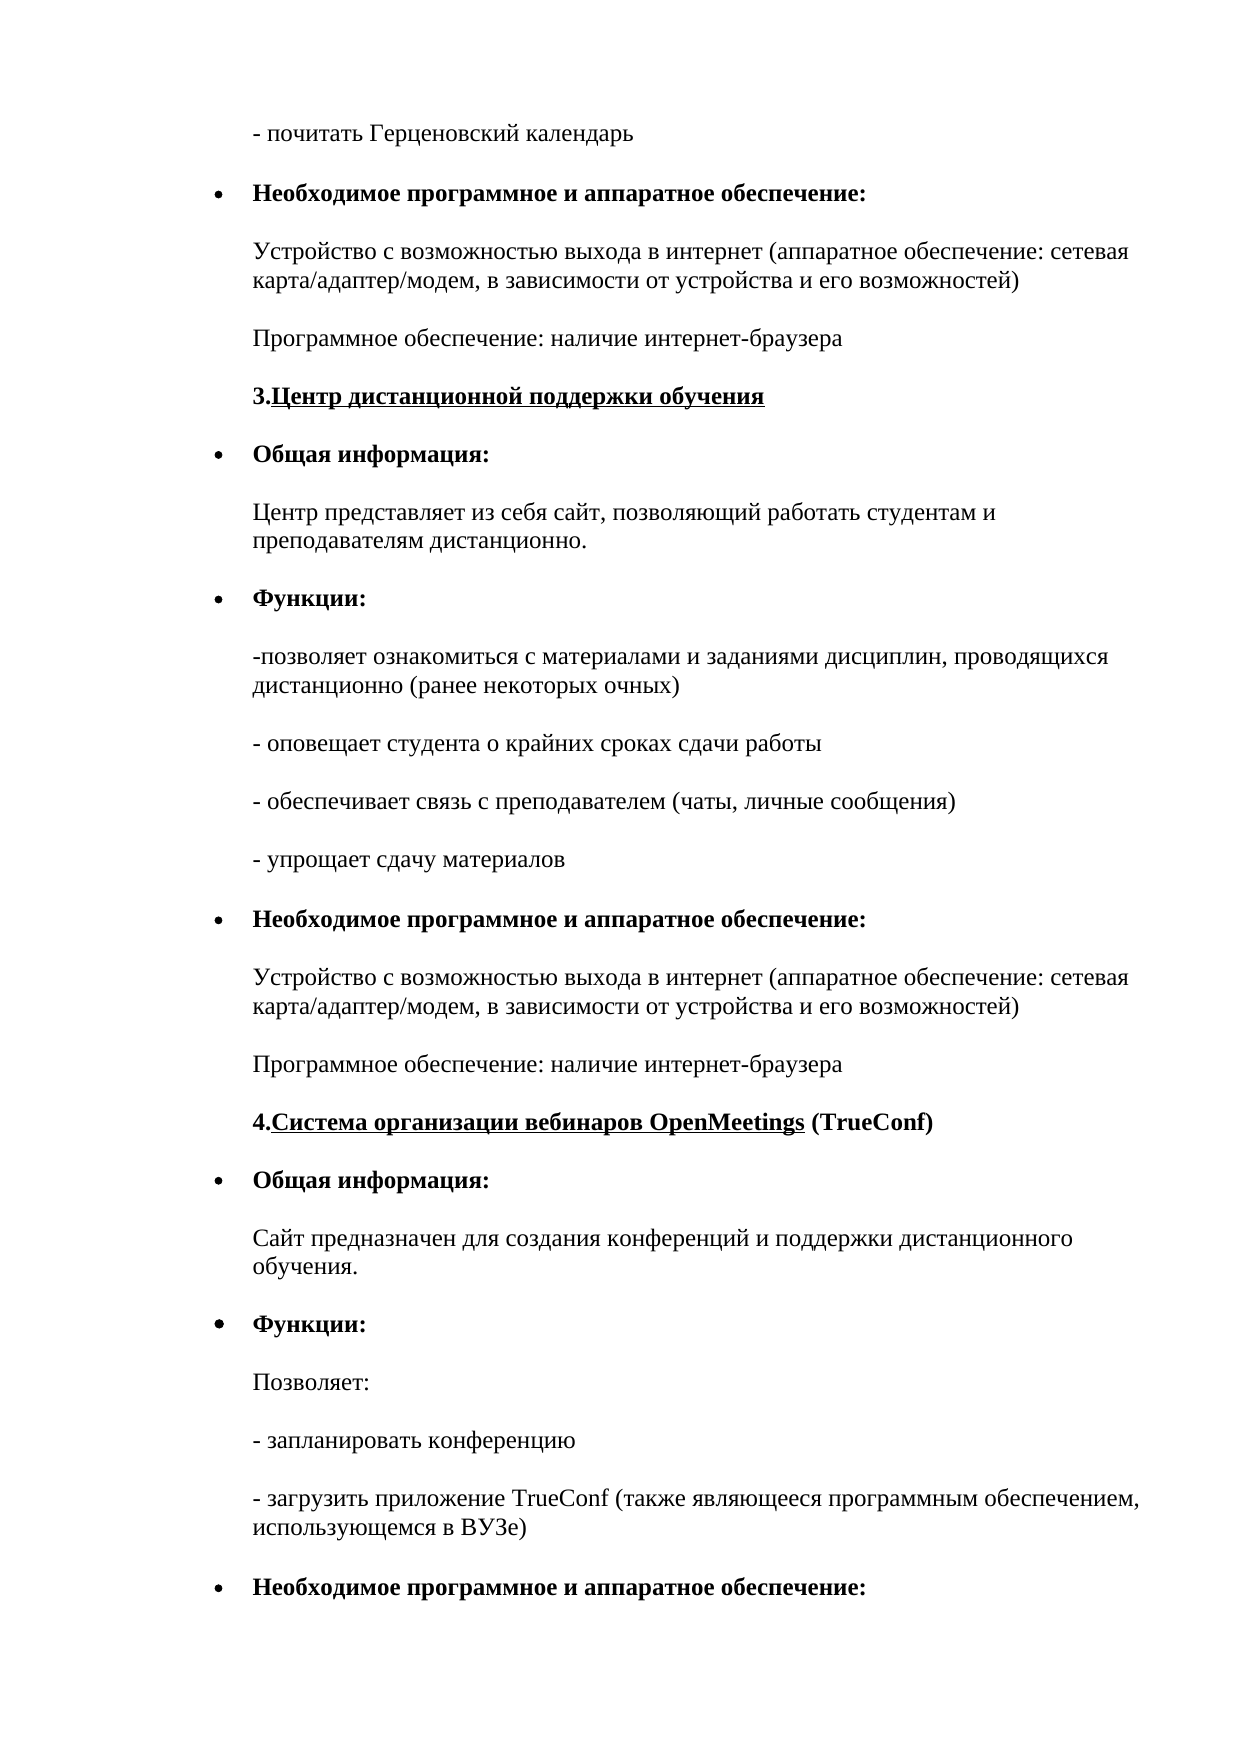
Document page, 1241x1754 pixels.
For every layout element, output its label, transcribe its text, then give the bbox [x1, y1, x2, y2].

list Необходимое программное и аппаратное обеспечение: [215, 1570, 1152, 1601]
text Сайт предназначен для создания конференций и поддержки дистанционного обучения. [252, 1223, 1152, 1280]
text Позволяет: [252, 1367, 1152, 1396]
list Необходимое программное и аппаратное обеспечение: [215, 902, 1152, 933]
text Устройство с возможностью выхода в интернет (аппаратное обеспечение: сетевая карта/адаптер/модем, в зависимости от устройства и его возможностей) [252, 236, 1152, 294]
text Программное обеспечение: наличие интернет-браузера [252, 323, 1152, 352]
text - запланировать конференцию [252, 1425, 1152, 1454]
text - упрощает сдачу материалов [252, 844, 1152, 873]
text - обеспечивает связь с преподавателем (чаты, личные сообщения) [252, 786, 1152, 815]
text 4.Система организации вебинаров OpenMeetings (TrueConf) [252, 1107, 1152, 1136]
text Программное обеспечение: наличие интернет-браузера [252, 1049, 1152, 1078]
list Функции: [215, 1309, 1152, 1338]
text Центр представляет из себя сайт, позволяющий работать студентам и преподавателям дистанционно. [252, 497, 1152, 554]
text -позволяет ознакомиться с материалами и заданиями дисциплин, проводящихся дистанционно (ранее некоторых очных) [252, 641, 1152, 699]
text - загрузить приложение TrueConf (также являющееся программным обеспечением, использующемся в ВУЗе) [252, 1483, 1152, 1541]
text - оповещает студента о крайних сроках сдачи работы [252, 728, 1152, 757]
text 3.Центр дистанционной поддержки обучения [252, 381, 1152, 410]
text Устройство с возможностью выхода в интернет (аппаратное обеспечение: сетевая карта/адаптер/модем, в зависимости от устройства и его возможностей) [252, 962, 1152, 1020]
text - почитать Герценовский календарь [252, 118, 1152, 147]
list Функции: [215, 583, 1152, 612]
list Общая информация: [215, 439, 1152, 468]
list Общая информация: [215, 1165, 1152, 1193]
list Необходимое программное и аппаратное обеспечение: [215, 176, 1152, 207]
